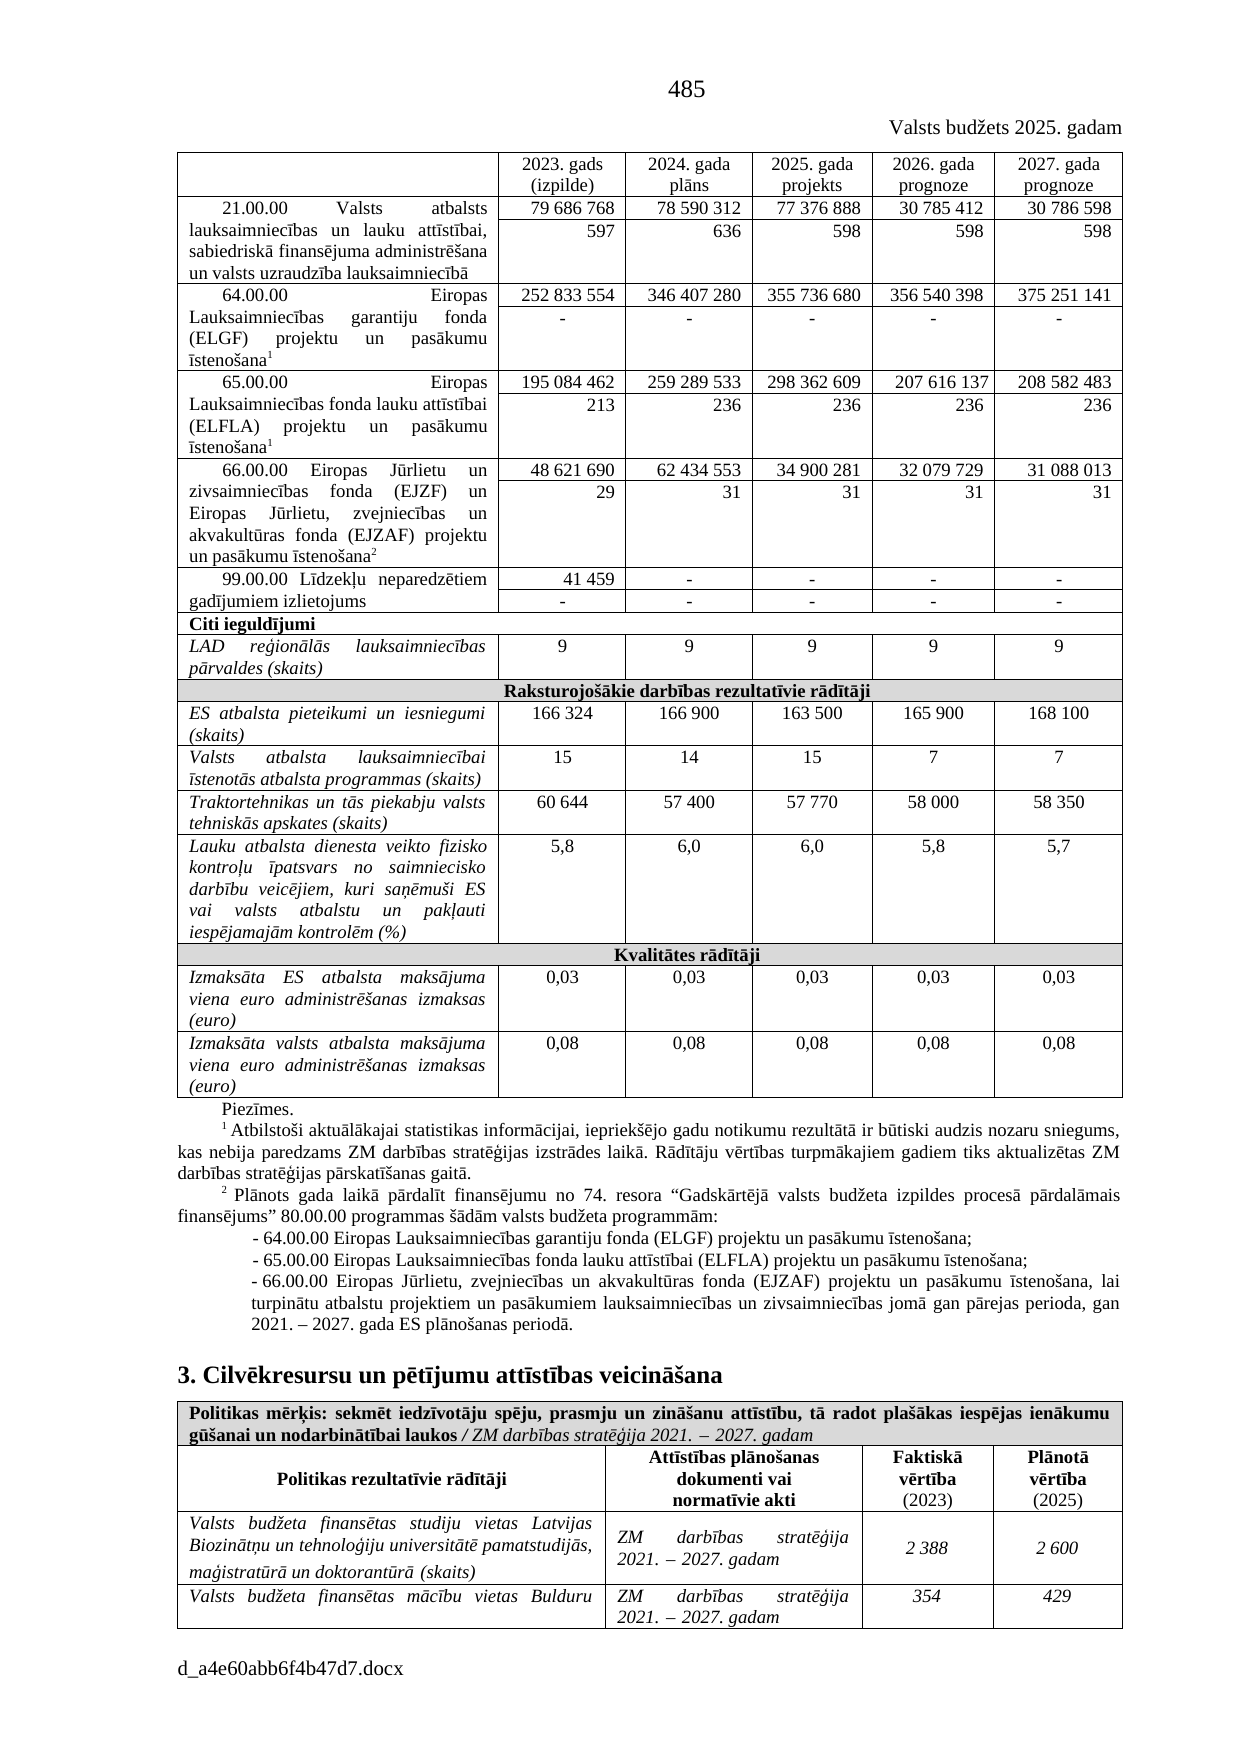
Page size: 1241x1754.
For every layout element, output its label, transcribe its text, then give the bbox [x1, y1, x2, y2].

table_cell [606, 1585, 862, 1628]
table_cell 0,03 [873, 966, 994, 1031]
table_cell Attīstības plānošanas dokumenti vai normatīvie akti [606, 1446, 862, 1511]
table_cell 236 [753, 394, 872, 458]
text 3. Cilvēkresursu un pētījumu attīstības veicināšana [177, 1360, 1122, 1388]
table_cell 66.00.00 Eiropas Jūrlietu un zivsaimniecības fonda (EJZF) un Eiropas Jūrlietu, zvejniecības un akvakultūras fonda (EJZAF) projektu un pasākumu īstenošana2 [178, 459, 498, 567]
table_cell 30 786 598 [995, 197, 1122, 218]
text 2 Plānots gada laikā pārdalīt finansējumu no 74. resora “Gadskārtējā valsts budžeta izpildes procesā pārdalāmais finansējums” 80.00.00 programmas šādām valsts budžeta programmām: [177, 1184, 1122, 1227]
table_cell 166 324 [499, 702, 625, 745]
table_header 2026. gada prognoze [873, 153, 994, 196]
table_cell Izmaksāta ES atbalsta maksājuma viena euro administrēšanas izmaksas (euro) [178, 966, 498, 1031]
table_cell 298 362 609 [753, 371, 872, 393]
table_cell LAD reģionālās lauksaimniecības pārvaldes (skaits) [178, 635, 498, 678]
table_cell 207 616 137 [873, 371, 994, 393]
table_header 2024. gada plāns [626, 153, 752, 196]
table_cell 34 900 281 [753, 459, 872, 480]
table_cell 9 [873, 635, 994, 678]
table_header [178, 153, 498, 196]
table_cell 165 900 [873, 702, 994, 745]
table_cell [178, 1585, 605, 1628]
table_header 2025. gada projekts [753, 153, 872, 196]
table_cell Faktiskā vērtība (2023) [863, 1446, 993, 1511]
table_cell 77 376 888 [753, 197, 872, 218]
table_header 2027. gada prognoze [995, 153, 1122, 196]
table_cell 60 644 [499, 791, 625, 834]
table_header Politikas mērķis: sekmēt iedzīvotāju spēju, prasmju un zināšanu attīstību, tā radot plašākas iespējas ienākumu gūšanai un nodarbinātībai laukos / ZM darbības stratēģija 2021. – 2027. gadam [178, 1402, 1122, 1445]
table_cell 62 434 553 [626, 459, 752, 480]
table_cell - [626, 568, 752, 589]
table_cell Raksturojošākie darbības rezultatīvie rādītāji [178, 680, 1122, 701]
table_cell 31 [995, 481, 1122, 567]
table_cell 163 500 [753, 702, 872, 745]
table_cell 429 [994, 1585, 1122, 1628]
table_cell 14 [626, 746, 752, 789]
table_cell 598 [873, 220, 994, 283]
table_cell - [499, 590, 625, 612]
table_cell 57 770 [753, 791, 872, 834]
table_cell Kvalitātes rādītāji [178, 944, 1122, 965]
table_cell 6,0 [626, 835, 752, 942]
table_cell - [753, 590, 872, 612]
table_cell 9 [499, 635, 625, 678]
table_cell Izmaksāta valsts atbalsta maksājuma viena euro administrēšanas izmaksas (euro) [178, 1032, 498, 1097]
table_header 2023. gads (izpilde) [499, 153, 625, 196]
table_cell 236 [873, 394, 994, 458]
table_cell 79 686 768 [499, 197, 625, 218]
table_cell 15 [499, 746, 625, 789]
table_cell 99.00.00 Līdzekļu neparedzētiem gadījumiem izlietojums [178, 568, 498, 612]
table_cell 29 [499, 481, 625, 567]
table_cell - [753, 307, 872, 370]
table_cell Plānotā vērtība (2025) [994, 1446, 1122, 1511]
table_cell Lauku atbalsta dienesta veikto fizisko kontroļu īpatsvars no saimniecisko darbību veicējiem, kuri saņēmuši ES vai valsts atbalstu un pakļauti iespējamajām kontrolēm (%) [178, 835, 498, 942]
table_cell 15 [753, 746, 872, 789]
table_cell - [995, 568, 1122, 589]
table_cell 166 900 [626, 702, 752, 745]
table_cell 236 [995, 394, 1122, 458]
table_cell 31 088 013 [995, 459, 1122, 480]
text - 65.00.00 Eiropas Lauksaimniecības fonda lauku attīstībai (ELFLA) projektu un pasākumu īstenošana; [252, 1248, 1122, 1270]
table_cell 355 736 680 [753, 284, 872, 306]
table_cell 41 459 [499, 568, 625, 589]
text 1 Atbilstoši aktuālākajai statistikas informācijai, iepriekšējo gadu notikumu rezultātā ir būtiski audzis nozaru sniegums, kas nebija paredzams ZM darbības stratēģijas izstrādes laikā. Rādītāju vērtības turpmākajiem gadiem tiks aktualizētas ZM darbības stratēģijas pārskatīšanas gaitā. [177, 1119, 1122, 1184]
table_cell 0,03 [626, 966, 752, 1031]
text Piezīmes. [177, 1098, 1122, 1119]
table_cell 2 388 [863, 1512, 993, 1584]
table_cell - [753, 568, 872, 589]
table_cell 208 582 483 [995, 371, 1122, 393]
table_cell 78 590 312 [626, 197, 752, 218]
text - 66.00.00 Eiropas Jūrlietu, zvejniecības un akvakultūras fonda (EJZAF) projektu un pasākumu īstenošana, lai turpinātu atbalstu projektiem un pasākumiem lauksaimniecības un zivsaimniecības jomā gan pārejas perioda, gan 2021. – 2027. gada ES plānošanas periodā. [251, 1270, 1122, 1335]
table_cell 31 [873, 481, 994, 567]
table_cell 65.00.00 Eiropas Lauksaimniecības fonda lauku attīstībai (ELFLA) projektu un pasākumu īstenošana1 [178, 371, 498, 458]
table_cell 375 251 141 [995, 284, 1122, 306]
table_cell 346 407 280 [626, 284, 752, 306]
table_cell - [873, 568, 994, 589]
table_cell 0,08 [499, 1032, 625, 1097]
table_cell 9 [995, 635, 1122, 678]
table_cell 598 [753, 220, 872, 283]
table_cell 30 785 412 [873, 197, 994, 218]
table_cell 195 084 462 [499, 371, 625, 393]
table_cell 5,8 [499, 835, 625, 942]
table_cell - [626, 307, 752, 370]
table_cell - [873, 307, 994, 370]
table_cell 32 079 729 [873, 459, 994, 480]
table_cell 31 [753, 481, 872, 567]
table_cell 0,08 [626, 1032, 752, 1097]
table_cell ES atbalsta pieteikumi un iesniegumi (skaits) [178, 702, 498, 745]
table_cell 0,03 [499, 966, 625, 1031]
table_cell 7 [995, 746, 1122, 789]
table_cell 7 [873, 746, 994, 789]
table_cell 0,08 [753, 1032, 872, 1097]
table_cell 21.00.00 Valsts atbalsts lauksaimniecības un lauku attīstībai, sabiedriskā finansējuma administrēšana un valsts uzraudzība lauksaimniecībā [178, 197, 498, 283]
table_cell 5,8 [873, 835, 994, 942]
table_cell 57 400 [626, 791, 752, 834]
table_cell 58 350 [995, 791, 1122, 834]
table_cell - [995, 590, 1122, 612]
table_cell 6,0 [753, 835, 872, 942]
table_cell Valsts atbalsta lauksaimniecībai īstenotās atbalsta programmas (skaits) [178, 746, 498, 789]
table_cell 259 289 533 [626, 371, 752, 393]
table_cell 2 600 [994, 1512, 1122, 1584]
table_cell 9 [626, 635, 752, 678]
table_cell Traktortehnikas un tās piekabju valsts tehniskās apskates (skaits) [178, 791, 498, 834]
table_cell 213 [499, 394, 625, 458]
table_cell 9 [753, 635, 872, 678]
table_cell - [873, 590, 994, 612]
text - 64.00.00 Eiropas Lauksaimniecības garantiju fonda (ELGF) projektu un pasākumu īstenošana; [252, 1227, 1122, 1248]
table_cell - [499, 307, 625, 370]
table_cell 354 [863, 1585, 993, 1628]
table_cell 636 [626, 220, 752, 283]
table_cell 356 540 398 [873, 284, 994, 306]
table_cell 236 [626, 394, 752, 458]
table_cell Citi ieguldījumi [178, 613, 1122, 634]
table_cell 64.00.00 Eiropas Lauksaimniecības garantiju fonda (ELGF) projektu un pasākumu īstenošana1 [178, 284, 498, 370]
table_cell 5,7 [995, 835, 1122, 942]
table_cell 0,03 [753, 966, 872, 1031]
table_cell - [995, 307, 1122, 370]
table_cell 168 100 [995, 702, 1122, 745]
table_cell Valsts budžeta finansētas studiju vietas Latvijas Biozinātņu un tehnoloģiju universitātē pamatstudijās, maģistratūrā un doktorantūrā (skaits) [178, 1512, 605, 1584]
table_cell 31 [626, 481, 752, 567]
table_cell 597 [499, 220, 625, 283]
table_cell 598 [995, 220, 1122, 283]
table_cell 0,08 [995, 1032, 1122, 1097]
table_cell 0,08 [873, 1032, 994, 1097]
table_cell 58 000 [873, 791, 994, 834]
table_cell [606, 1512, 862, 1584]
table_cell 0,03 [995, 966, 1122, 1031]
table_cell 252 833 554 [499, 284, 625, 306]
table_cell - [626, 590, 752, 612]
table_cell 48 621 690 [499, 459, 625, 480]
table_cell Politikas rezultatīvie rādītāji [178, 1446, 605, 1511]
